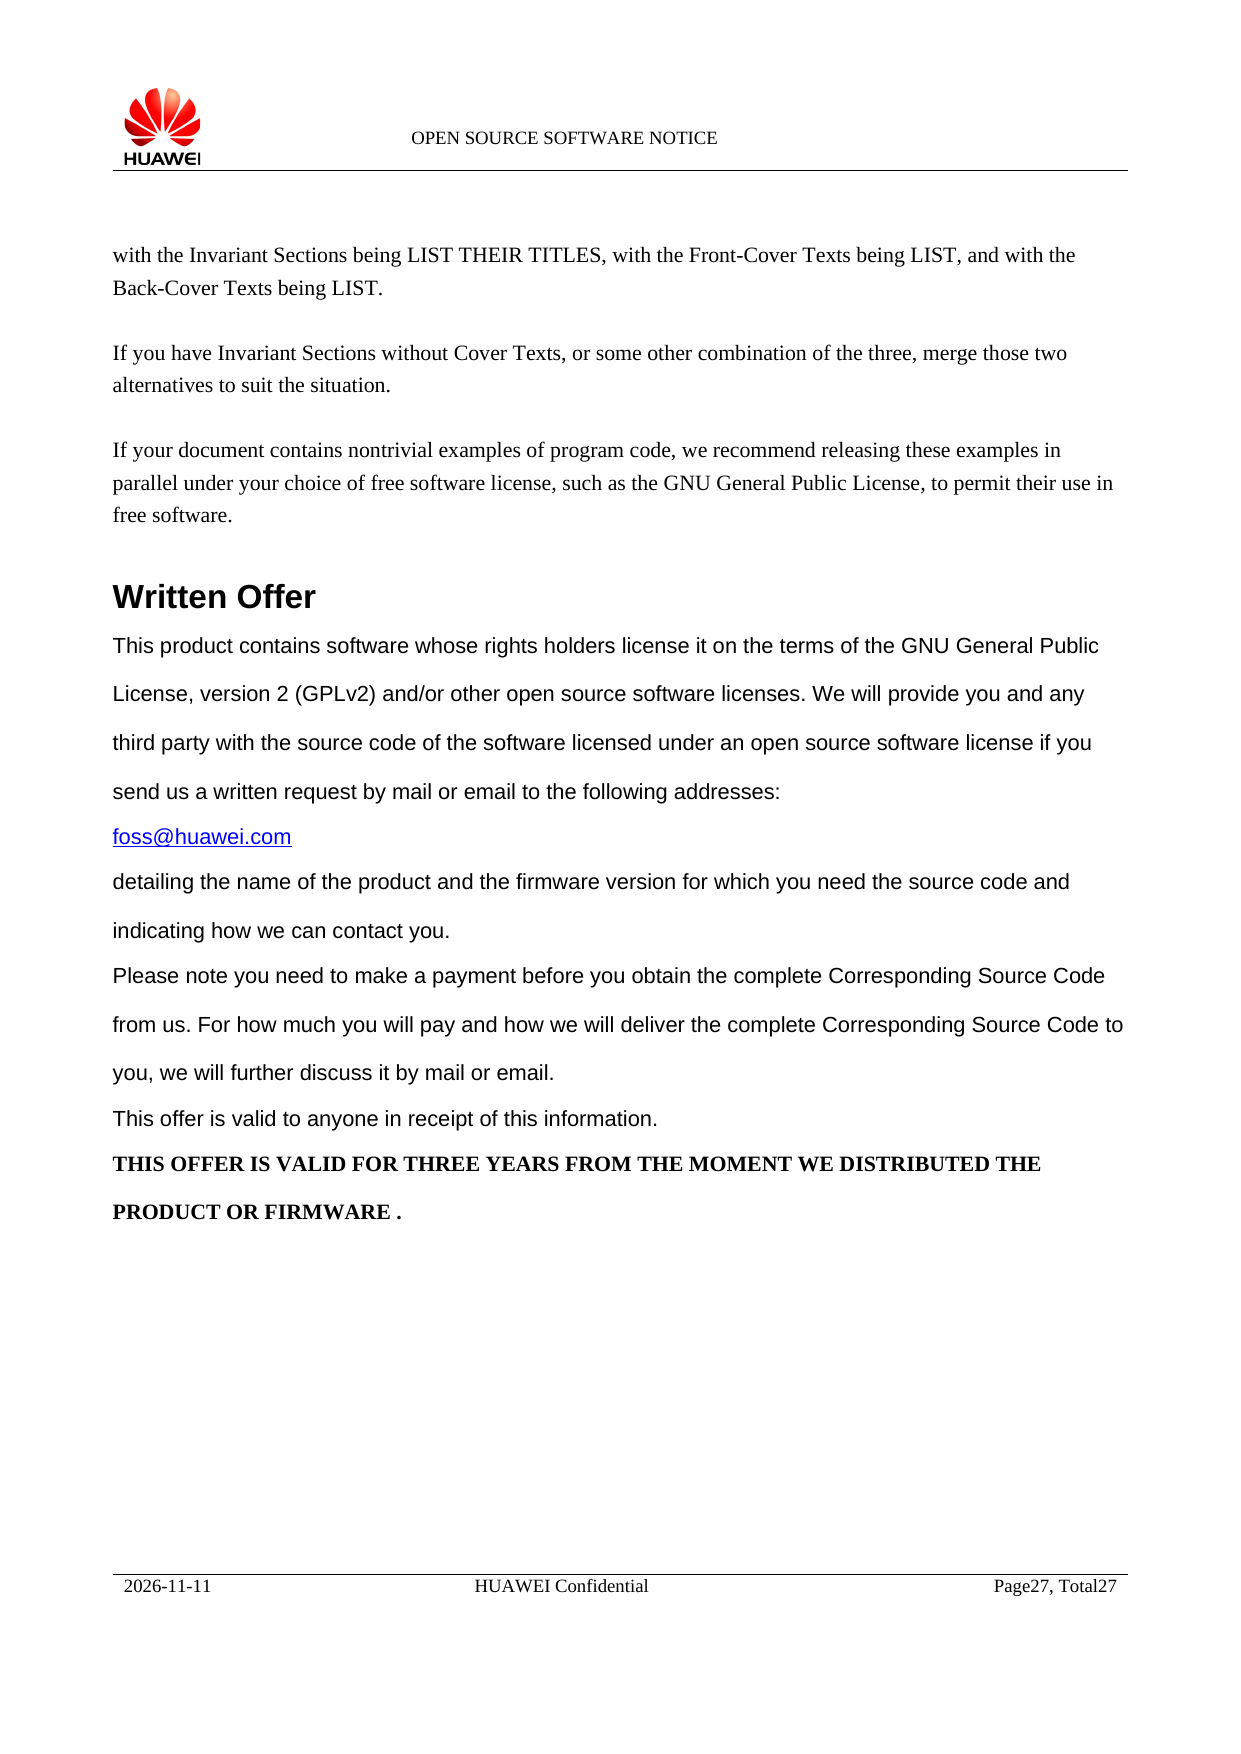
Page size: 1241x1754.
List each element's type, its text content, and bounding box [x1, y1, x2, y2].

text with the Invariant Sections being LIST THEIR TITLES, with the Front-Cover Texts being LIST, and with the Back-Cover Texts being LIST. [112, 239, 1128, 304]
text This offer is valid to anyone in receipt of this information. [112, 1102, 1128, 1134]
text Written Offer [112, 564, 1128, 629]
text detailing the name of the product and the firmware version for which you need the source code and indicating how we can contact you. [112, 865, 1128, 947]
text Please note you need to make a payment before you obtain the complete Corresponding Source Code from us. For how much you will pay and how we will deliver the complete Corresponding Source Code to you, we will further discuss it by mail or email. [112, 959, 1128, 1089]
text This offer is valid for three years from the moment we distributed the product or firmware . [112, 1147, 1128, 1228]
text This product contains software whose rights holders license it on the terms of the GNU General Public License, version 2 (GPLv2) and/or other open source software licenses. We will provide you and any third party with the source code of the software licensed under an open source software license if you send us a written request by mail or email to the following addresses: [112, 629, 1128, 808]
picture [124, 88, 201, 165]
text foss@huawei.com [112, 820, 1128, 853]
text If you have Invariant Sections without Cover Texts, or some other combination of the three, merge those two alternatives to suit the situation. [112, 336, 1128, 401]
text If your document contains nontrivial examples of program code, we recommend releasing these examples in parallel under your choice of free software license, such as the GNU General Public License, to permit their use in free software. [112, 434, 1128, 531]
